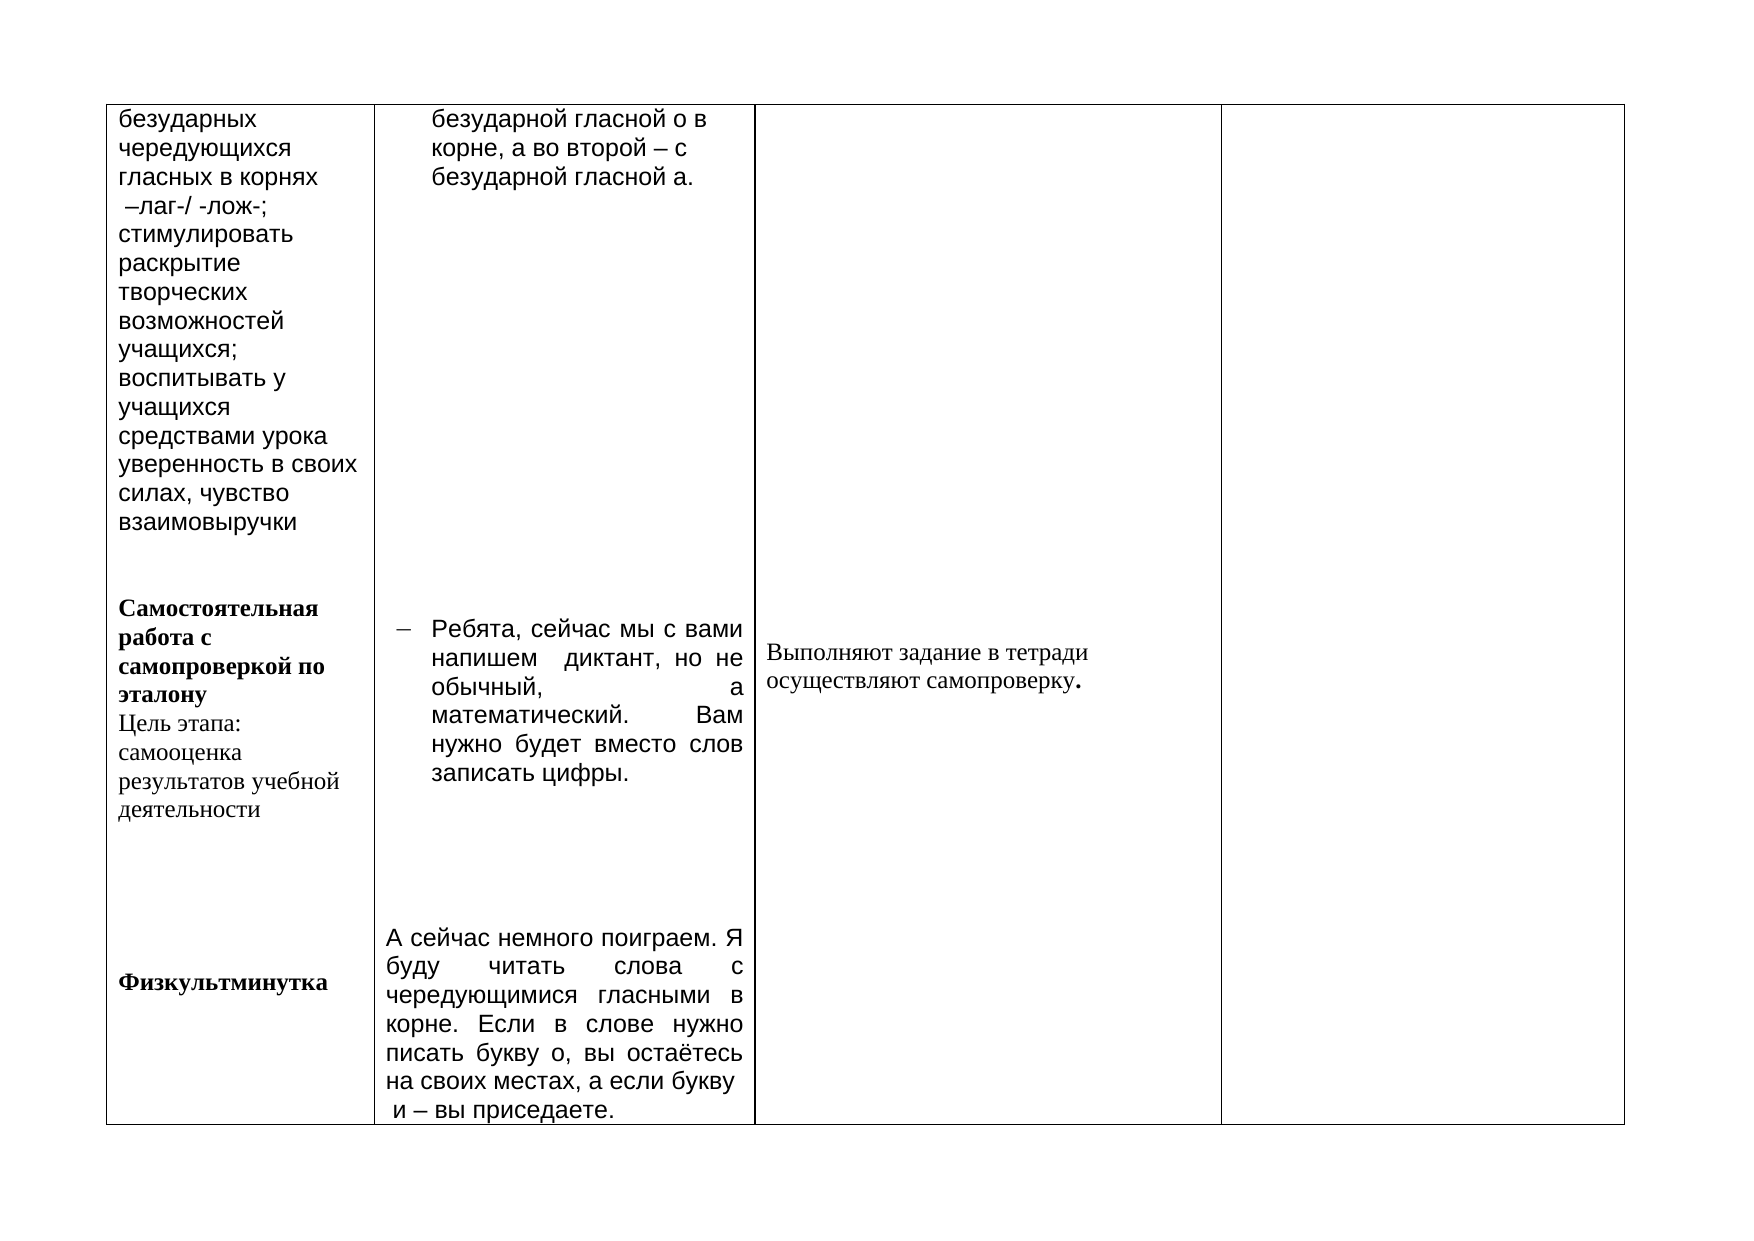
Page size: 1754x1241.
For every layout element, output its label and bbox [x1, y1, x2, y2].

table_cell [375, 105, 754, 1124]
table_cell [756, 105, 1221, 1124]
table_cell [1222, 105, 1624, 1124]
table_cell [107, 105, 374, 1124]
